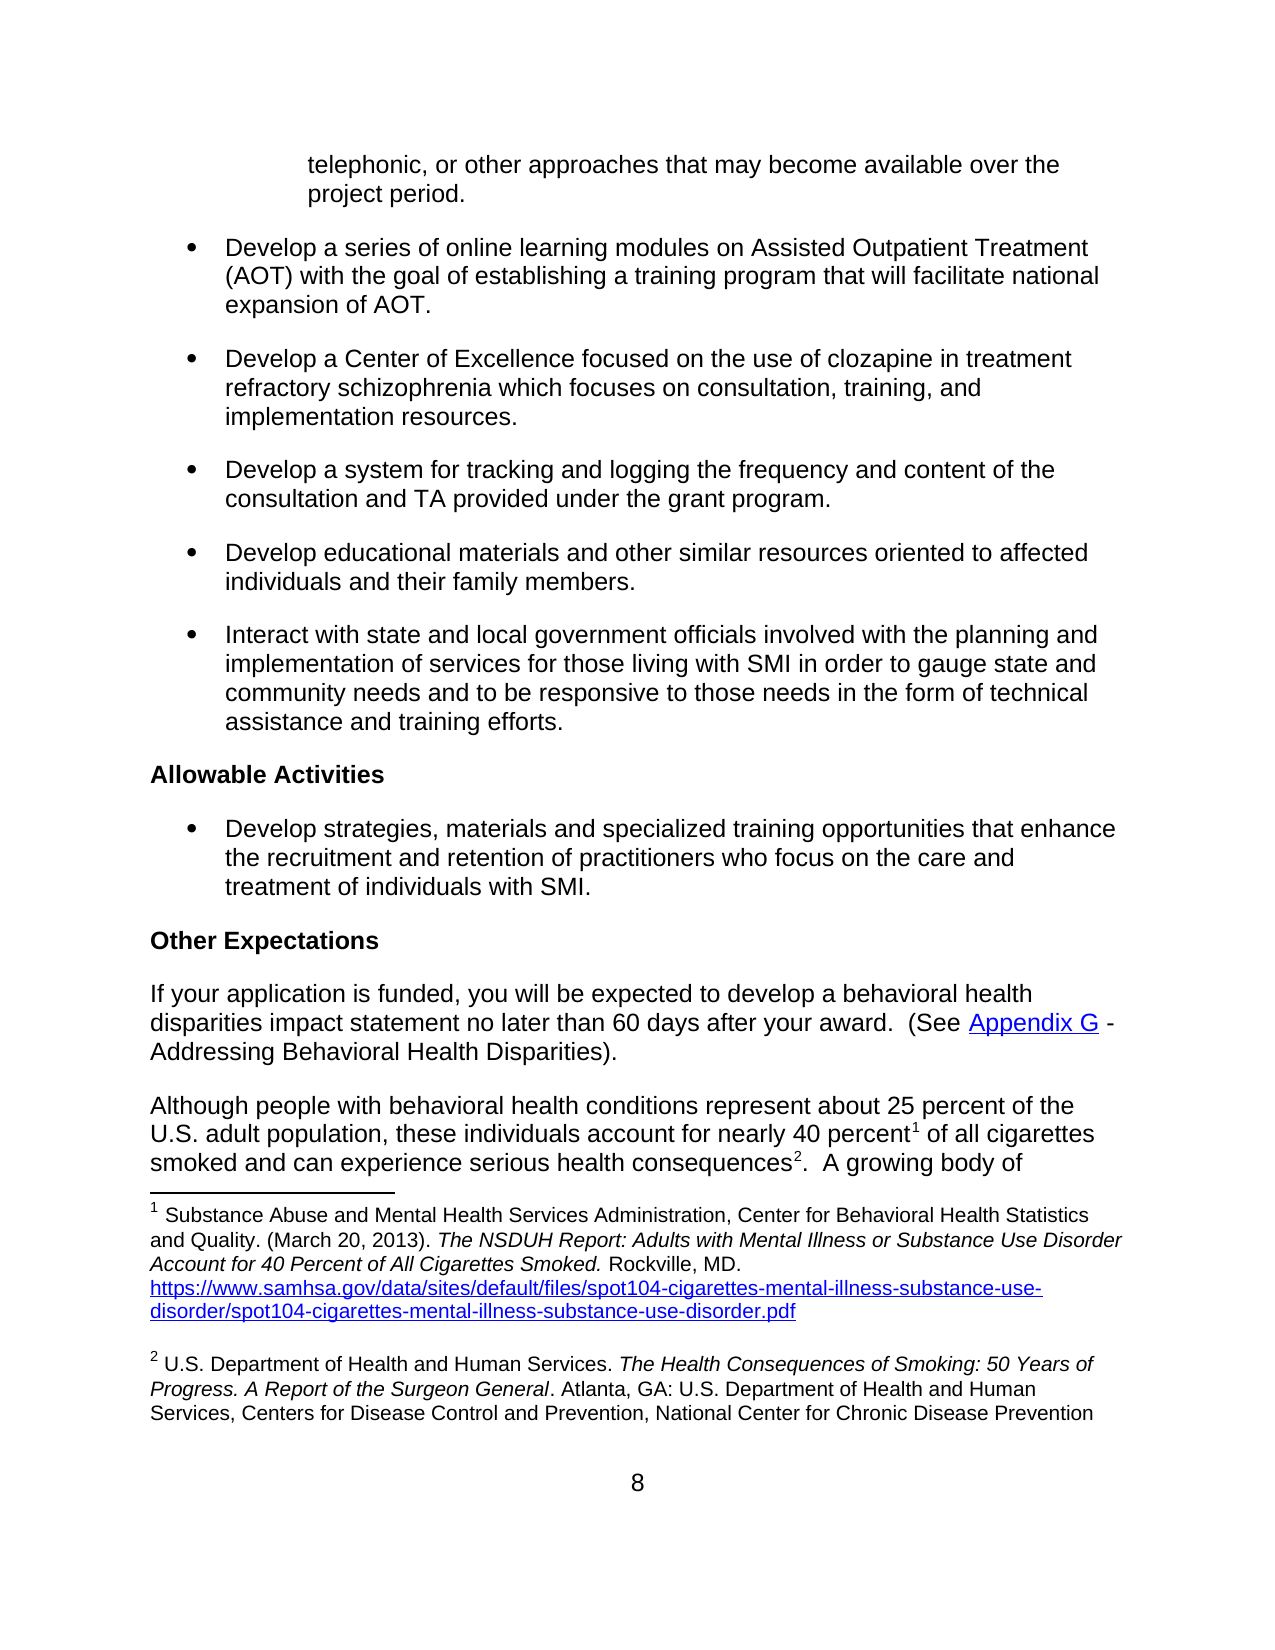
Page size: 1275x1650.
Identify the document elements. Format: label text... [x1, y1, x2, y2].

list Interact with state and local government officials involved with the planning and implementation of services for those living with SMI in order to gauge state and community needs and to be responsive to those needs in the form of technical assistance and training efforts. [187, 620, 1125, 736]
list Develop strategies, materials and specialized training opportunities that enhance the recruitment and retention of practitioners who focus on the care and treatment of individuals with SMI. [187, 814, 1125, 901]
text If your application is funded, you will be expected to develop a behavioral health disparities impact statement no later than 60 days after your award. (See Appendix G -Addressing Behavioral Health Disparities). [150, 979, 1125, 1066]
list Develop educational materials and other similar resources oriented to affected individuals and their family members. [187, 538, 1125, 595]
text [150, 1091, 1125, 1177]
subtitle Allowable Activities [150, 761, 1125, 789]
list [270, 150, 1125, 207]
list Develop a series of online learning modules on Assisted Outpatient Treatment (AOT) with the goal of establishing a training program that will facilitate national expansion of AOT. [187, 232, 1125, 319]
list Develop a Center of Excellence focused on the use of clozapine in treatment refractory schizophrenia which focuses on consultation, training, and implementation resources. [187, 344, 1125, 430]
list Develop a system for tracking and logging the frequency and content of the consultation and TA provided under the grant program. [187, 455, 1125, 513]
subtitle Other Expectations [150, 926, 1125, 954]
